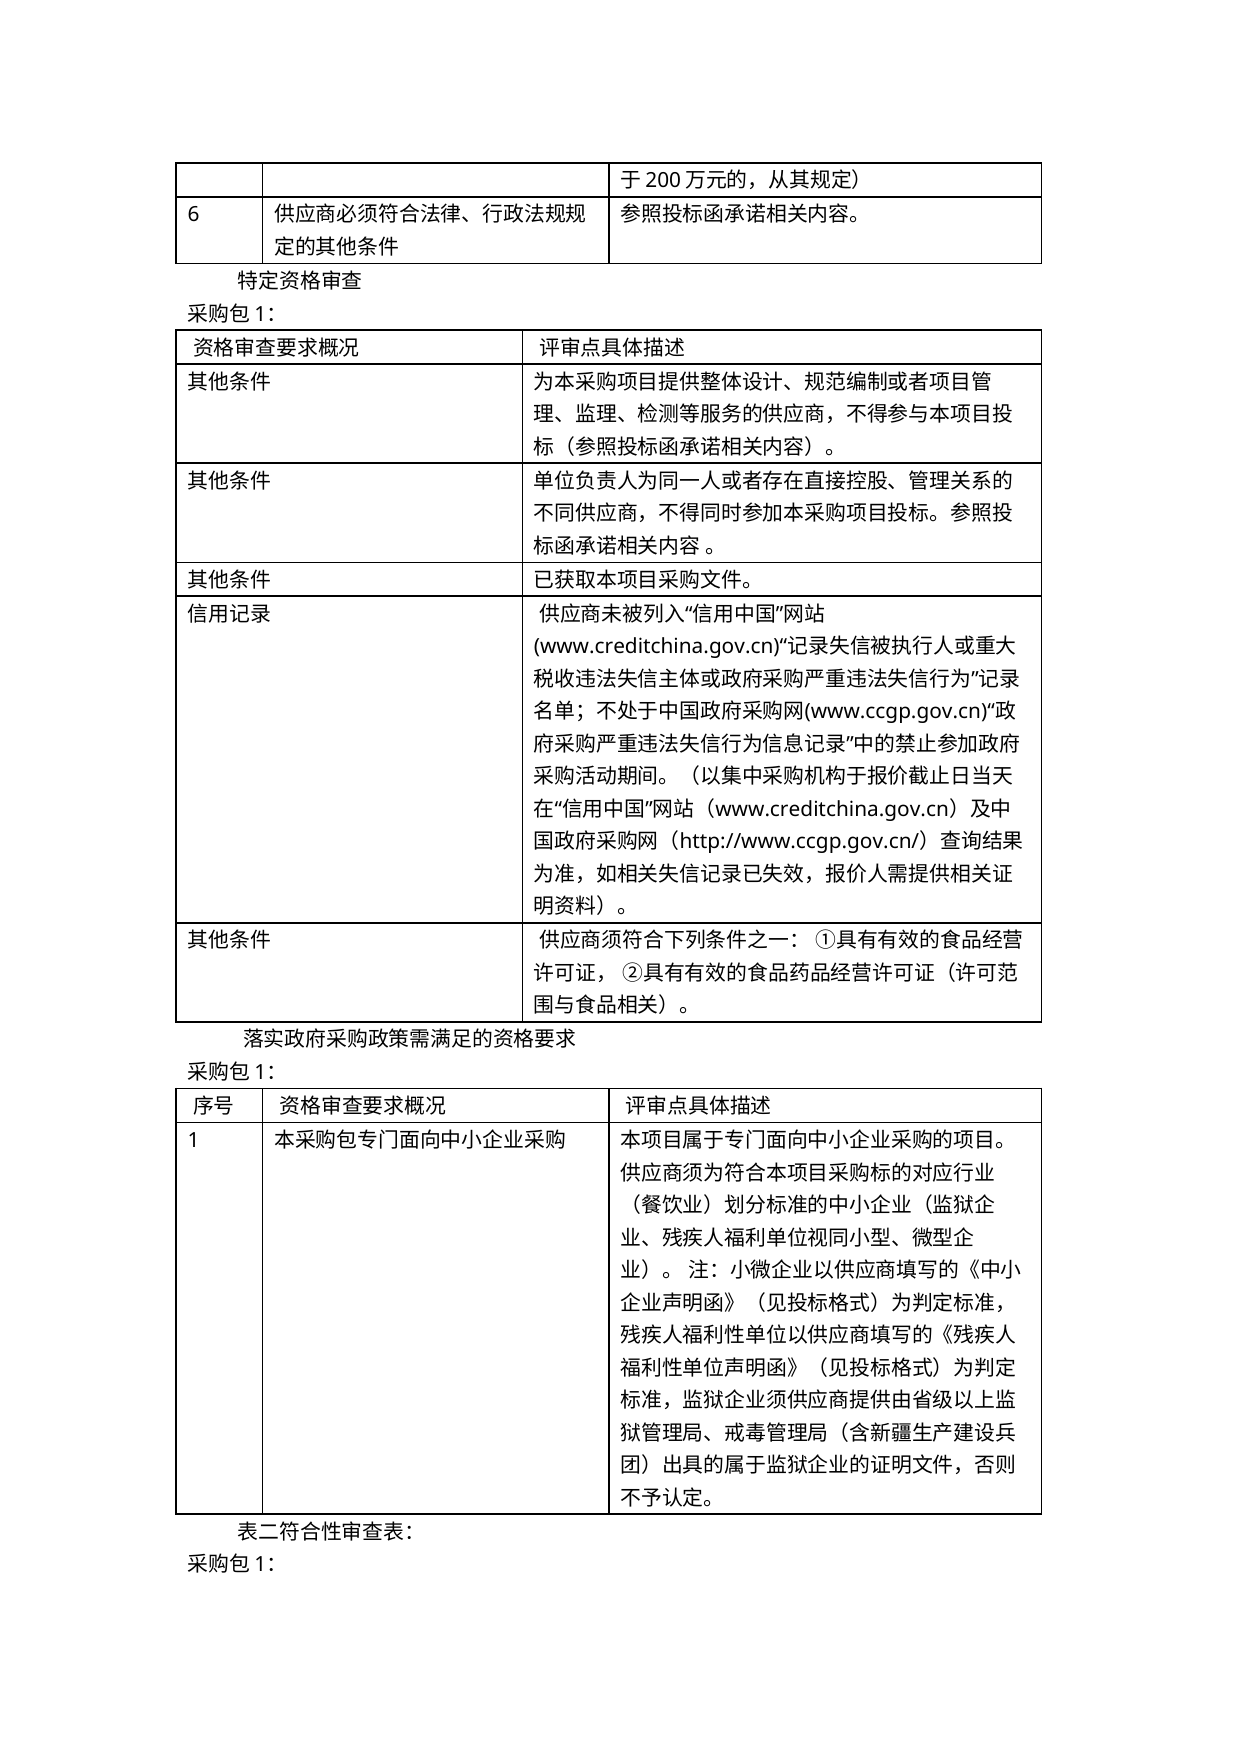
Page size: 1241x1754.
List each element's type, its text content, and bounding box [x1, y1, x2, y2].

table_header 序号 [177, 1089, 262, 1122]
table_cell 5 [177, 164, 262, 196]
table_header 评审点具体描述 [523, 331, 1041, 363]
table_cell 其他条件 [177, 464, 522, 561]
text 特定资格审查 [187, 264, 1053, 297]
table_cell 本项目属于专门面向中小企业采购的项目。供应商须为符合本项目采购标的对应行业（餐饮业）划分标准的中小企业（监狱企业、残疾人福利单位视同小型、微型企业）。 注：小微企业以供应商填写的《中小企业声明函》（见投标格式）为判定标准，残疾人福利性单位以供应商填写的《残疾人福利性单位声明函》（见投标格式）为判定标准，监狱企业须供应商提供由省级以上监狱管理局、戒毒管理局（含新疆生产建设兵团）出具的属于监狱企业的证明文件，否则不予认定。 [610, 1123, 1041, 1513]
table_cell 1 [177, 1123, 262, 1513]
table_cell 其他条件 [177, 924, 522, 1021]
table_cell 为本采购项目提供整体设计、规范编制或者项目管理、监理、检测等服务的供应商，不得参与本项目投标（参照投标函承诺相关内容）。 [523, 365, 1041, 462]
table_cell 其他条件 [177, 563, 522, 595]
table_cell 单位负责人为同一人或者存在直接控股、管理关系的不同供应商，不得同时参加本采购项目投标。参照投标函承诺相关内容 。 [523, 464, 1041, 561]
table_cell 供应商未被列入“信用中国”网站(www.creditchina.gov.cn)“记录失信被执行人或重大税收违法失信主体或政府采购严重违法失信行为”记录名单；不处于中国政府采购网(www.ccgp.gov.cn)“政府采购严重违法失信行为信息记录”中的禁止参加政府采购活动期间。（以集中采购机构于报价截止日当天在“信用中国”网站（www.creditchina.gov.cn）及中国政府采购网（http://www.ccgp.gov.cn/）查询结果为准，如相关失信记录已失效，报价人需提供相关证明资料）。 [523, 597, 1041, 922]
text 采购包1： [187, 1547, 1053, 1580]
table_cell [610, 164, 1041, 196]
table_cell 已获取本项目采购文件。 [523, 563, 1041, 595]
table_cell 信用记录 [177, 597, 522, 922]
text 采购包1： [187, 1055, 1053, 1088]
text 表二符合性审查表： [187, 1515, 1053, 1547]
text 采购包1： [187, 297, 1053, 329]
table_header 资格审查要求概况 [177, 331, 522, 363]
table_header 评审点具体描述 [610, 1089, 1041, 1122]
table_cell 本采购包专门面向中小企业采购 [263, 1123, 608, 1513]
table_cell 其他条件 [177, 365, 522, 462]
table_cell 供应商必须符合法律、行政法规规定的其他条件 [263, 198, 608, 263]
table_cell 参照投标函承诺相关内容。 [610, 198, 1041, 263]
text 落实政府采购政策需满足的资格要求 [187, 1023, 1053, 1055]
table_header 资格审查要求概况 [263, 1089, 608, 1122]
table_cell 6 [177, 198, 262, 263]
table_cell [263, 164, 608, 196]
table_cell 供应商须符合下列条件之一： ①具有有效的食品经营许可证， ②具有有效的食品药品经营许可证（许可范围与食品相关）。 [523, 924, 1041, 1021]
